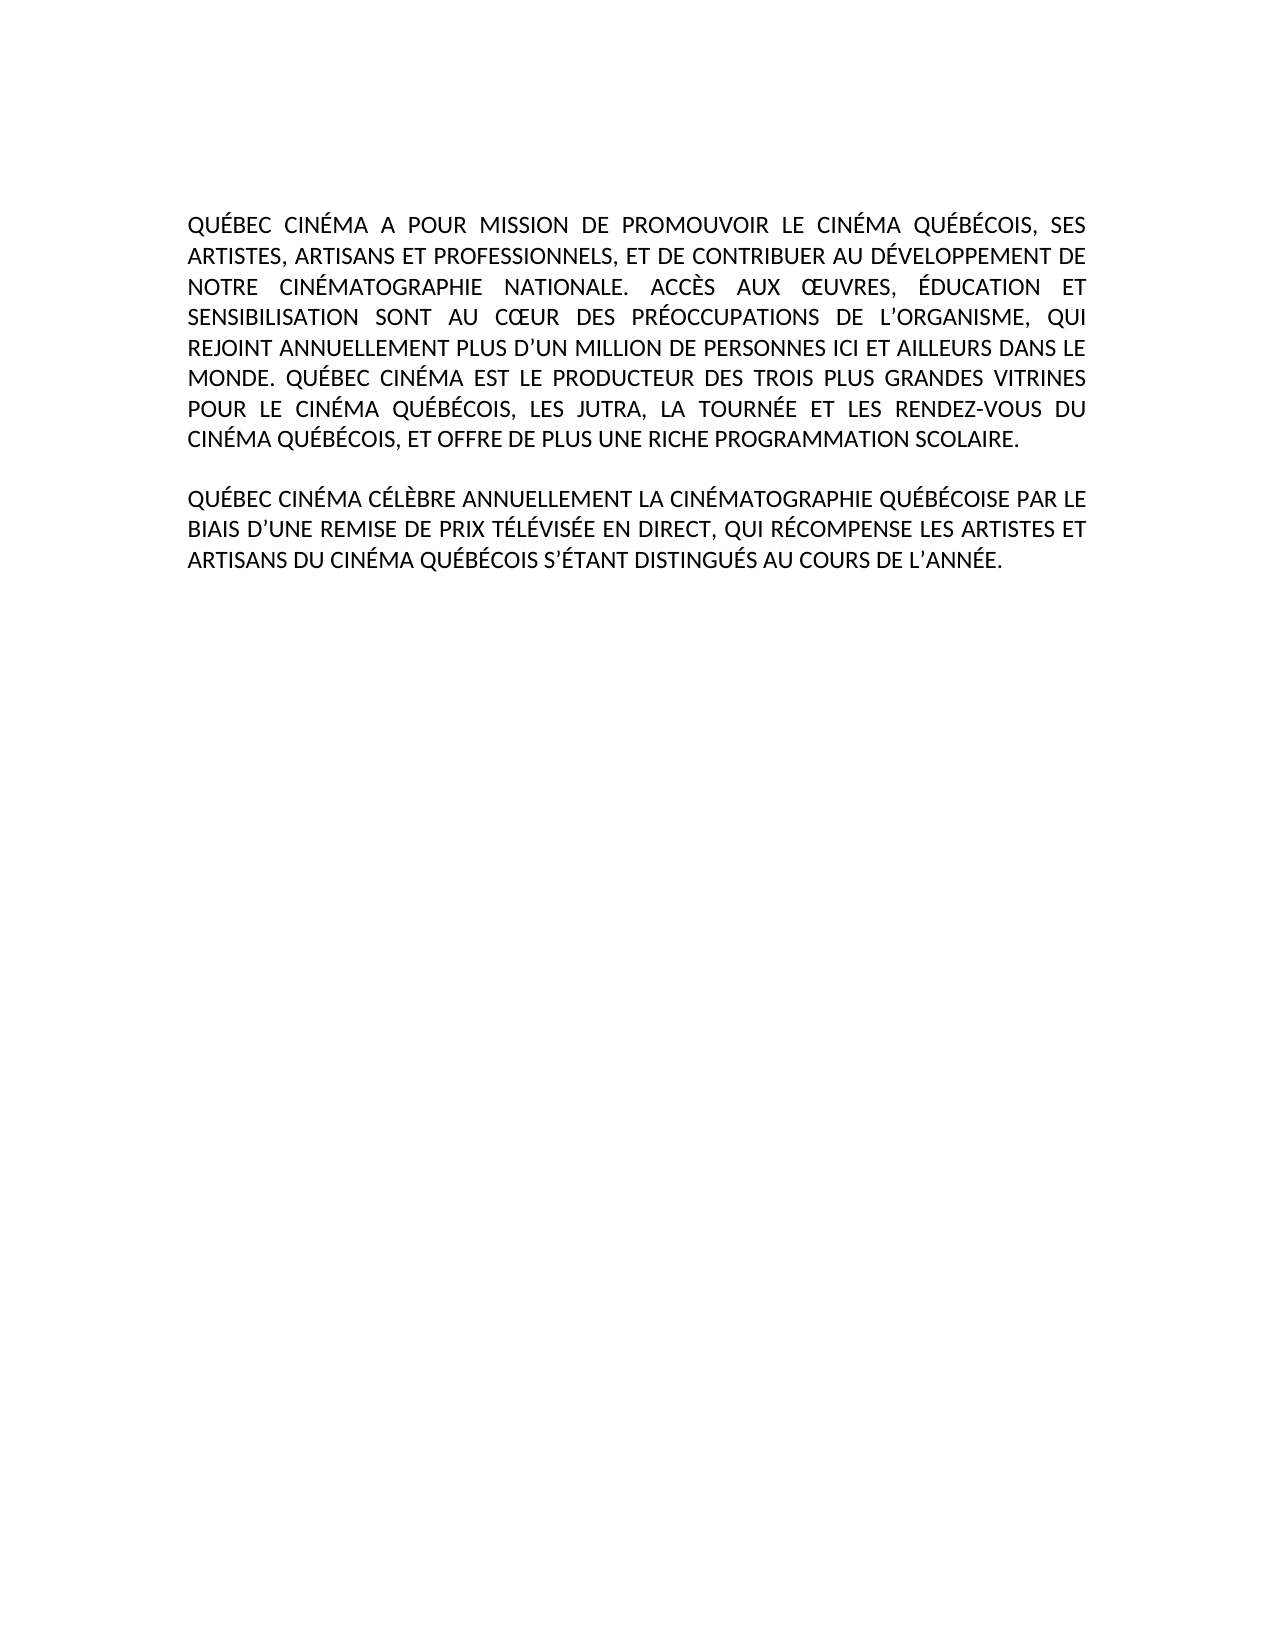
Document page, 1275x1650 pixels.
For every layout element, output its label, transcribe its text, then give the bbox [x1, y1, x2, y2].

text QUÉBEC CINÉMA A POUR MISSION DE PROMOUVOIR LE CINÉMA QUÉBÉCOIS, SES ARTISTES, ARTISANS ET PROFESSIONNELS, ET DE CONTRIBUER AU DÉVELOPPEMENT DE NOTRE CINÉMATOGRAPHIE NATIONALE. ACCÈS AUX ŒUVRES, ÉDUCATION ET SENSIBILISATION SONT AU CŒUR DES PRÉOCCUPATIONS DE L’ORGANISME, QUI REJOINT ANNUELLEMENT PLUS D’UN MILLION DE PERSONNES ICI ET AILLEURS DANS LE MONDE. QUÉBEC CINÉMA EST LE PRODUCTEUR DES TROIS PLUS GRANDES VITRINES POUR LE CINÉMA QUÉBÉCOIS, LES JUTRA, LA TOURNÉE ET LES RENDEZ-VOUS DU CINÉMA QUÉBÉCOIS, ET OFFRE DE PLUS UNE RICHE PROGRAMMATION SCOLAIRE. [187, 210, 1087, 454]
text QUÉBEC CINÉMA CÉLÈBRE ANNUELLEMENT LA CINÉMATOGRAPHIE QUÉBÉCOISE PAR LE BIAIS D’UNE REMISE DE PRIX TÉLÉVISÉE EN DIRECT, QUI RÉCOMPENSE LES ARTISTES ET ARTISANS DU CINÉMA QUÉBÉCOIS S’ÉTANT DISTINGUÉS AU COURS DE L’ANNÉE. [187, 483, 1087, 574]
